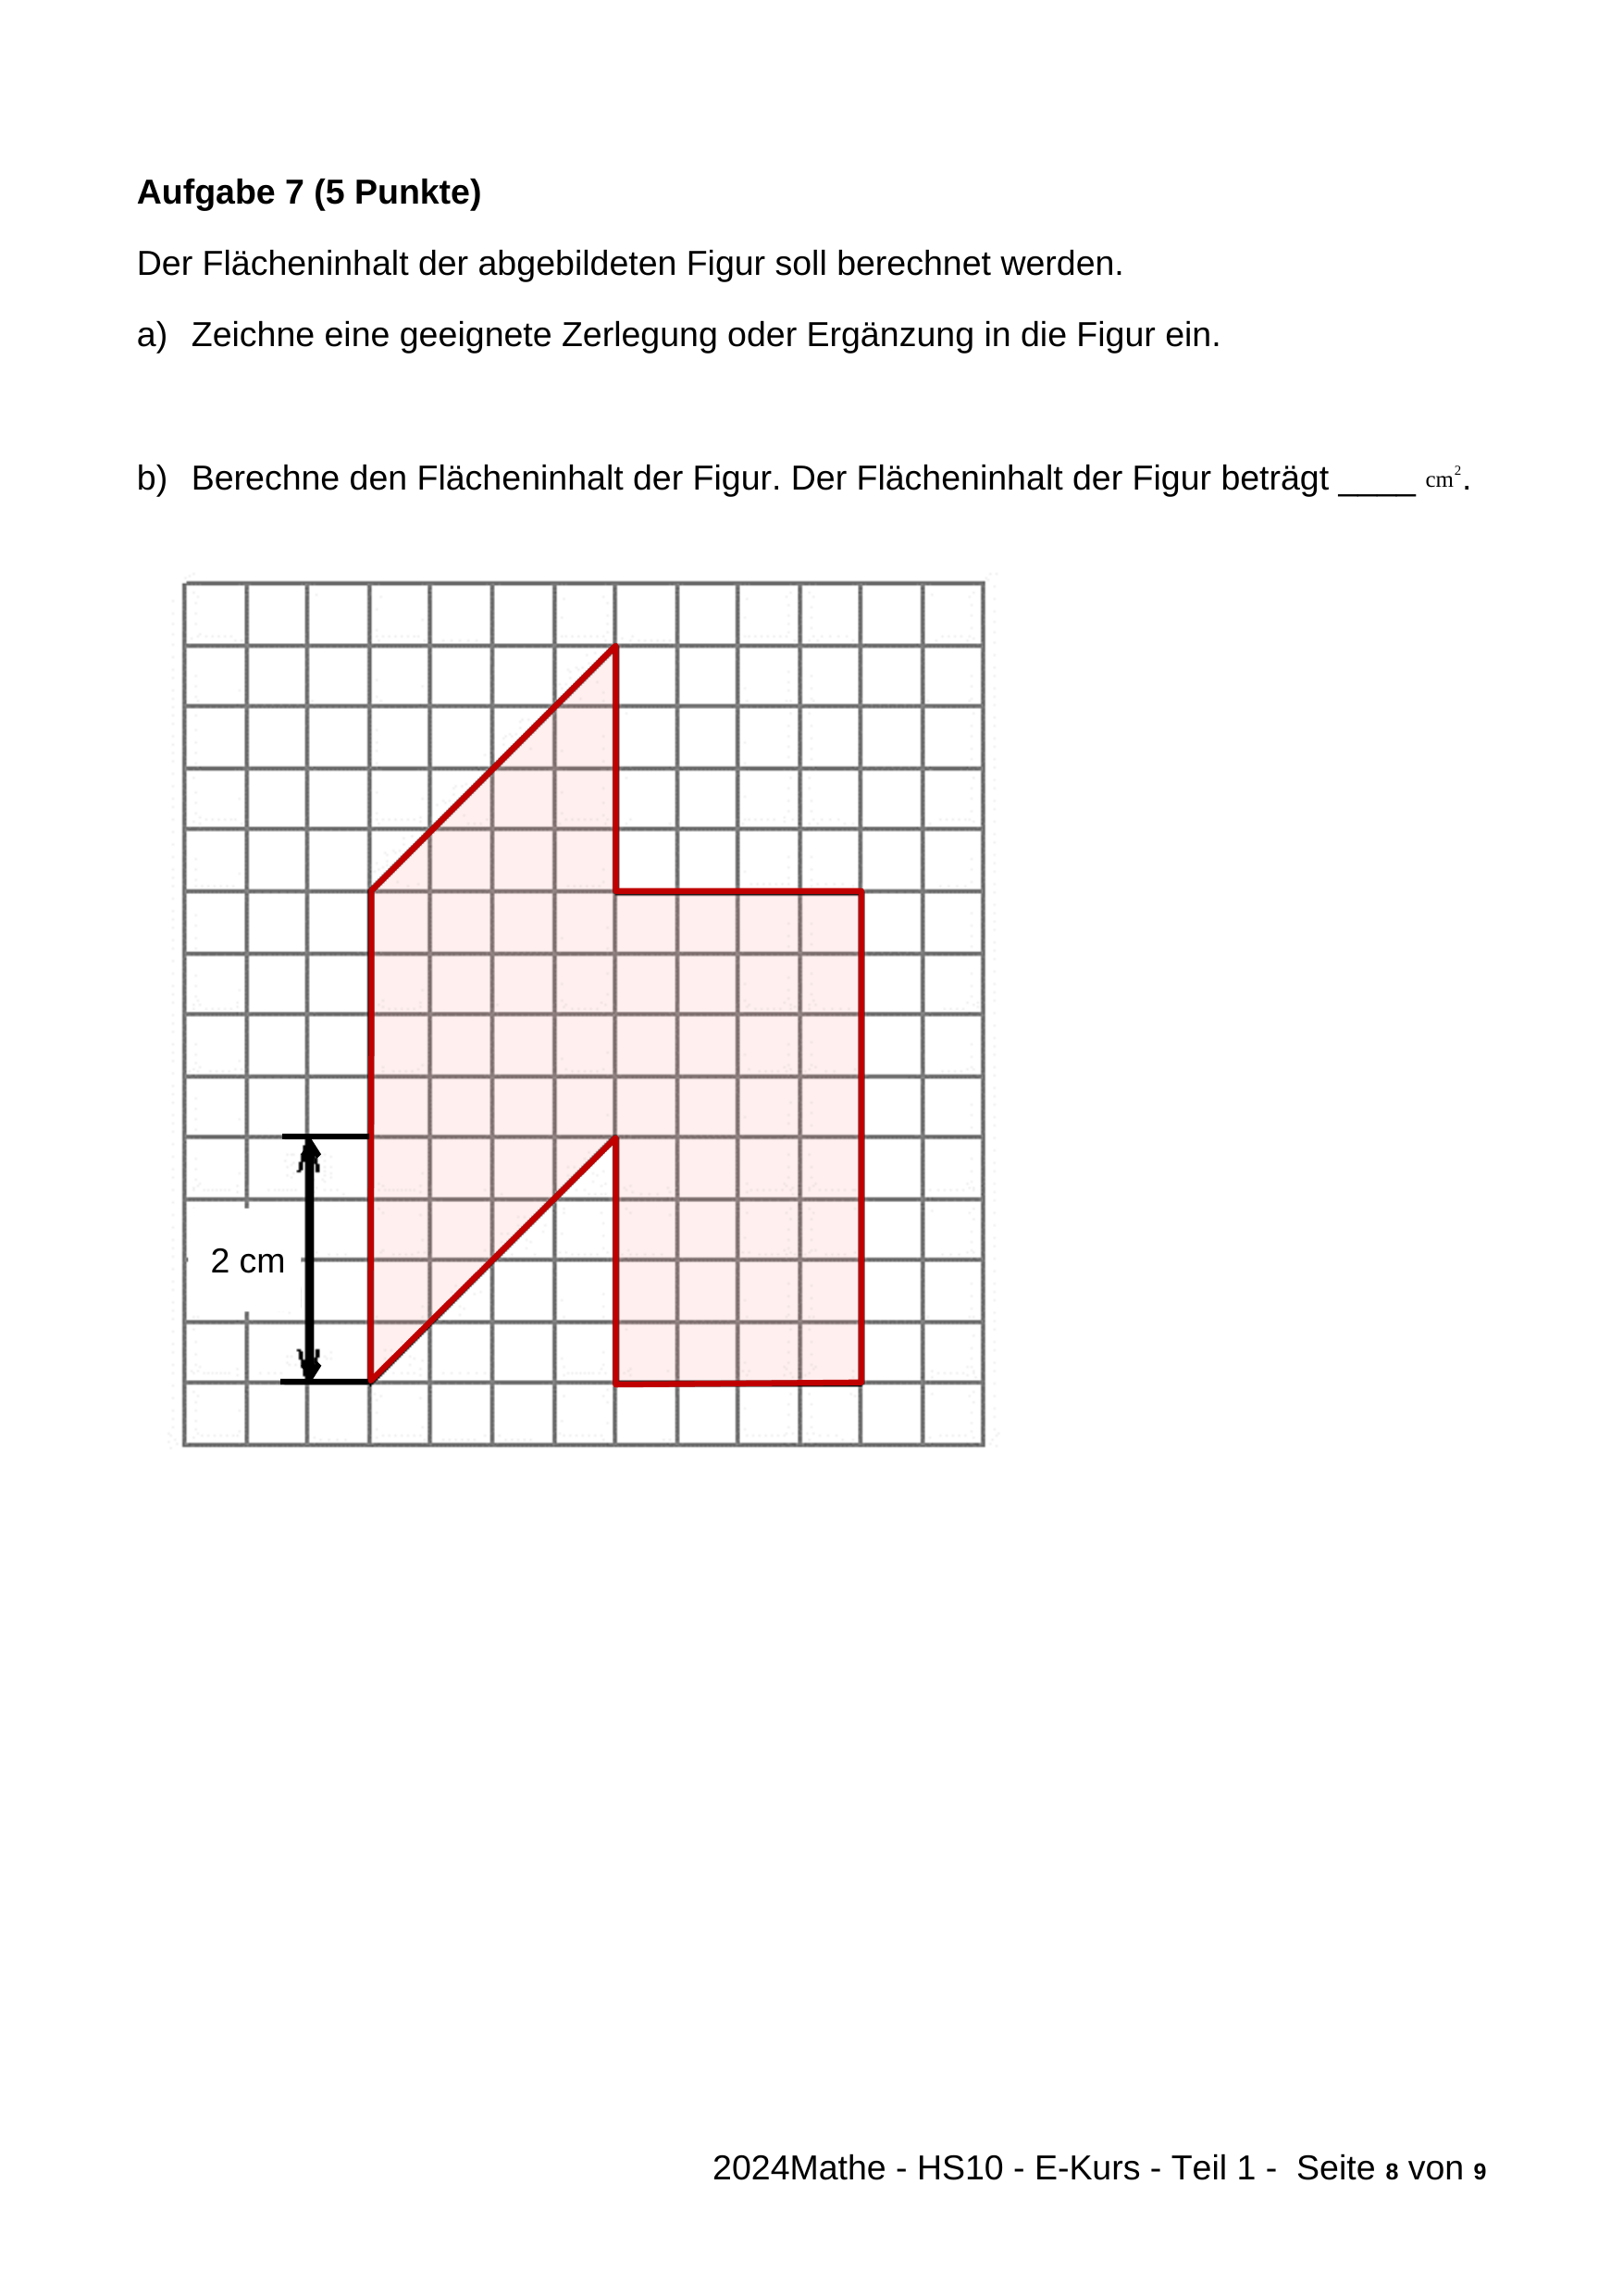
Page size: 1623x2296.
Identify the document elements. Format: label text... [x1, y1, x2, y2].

list a) Zeichne eine geeignete Zerlegung oder Ergänzung in die Figur ein. [137, 314, 1486, 354]
subtitle Aufgabe 7 (5 Punkte) [137, 171, 1486, 211]
picture [135, 534, 1034, 1496]
list b) Berechne den Flächeninhalt der Figur. Der Flächeninhalt der Figur beträgt ____ . [137, 457, 1486, 497]
text Der Flächeninhalt der abgebildeten Figur soll berechnet werden. [137, 242, 1486, 282]
